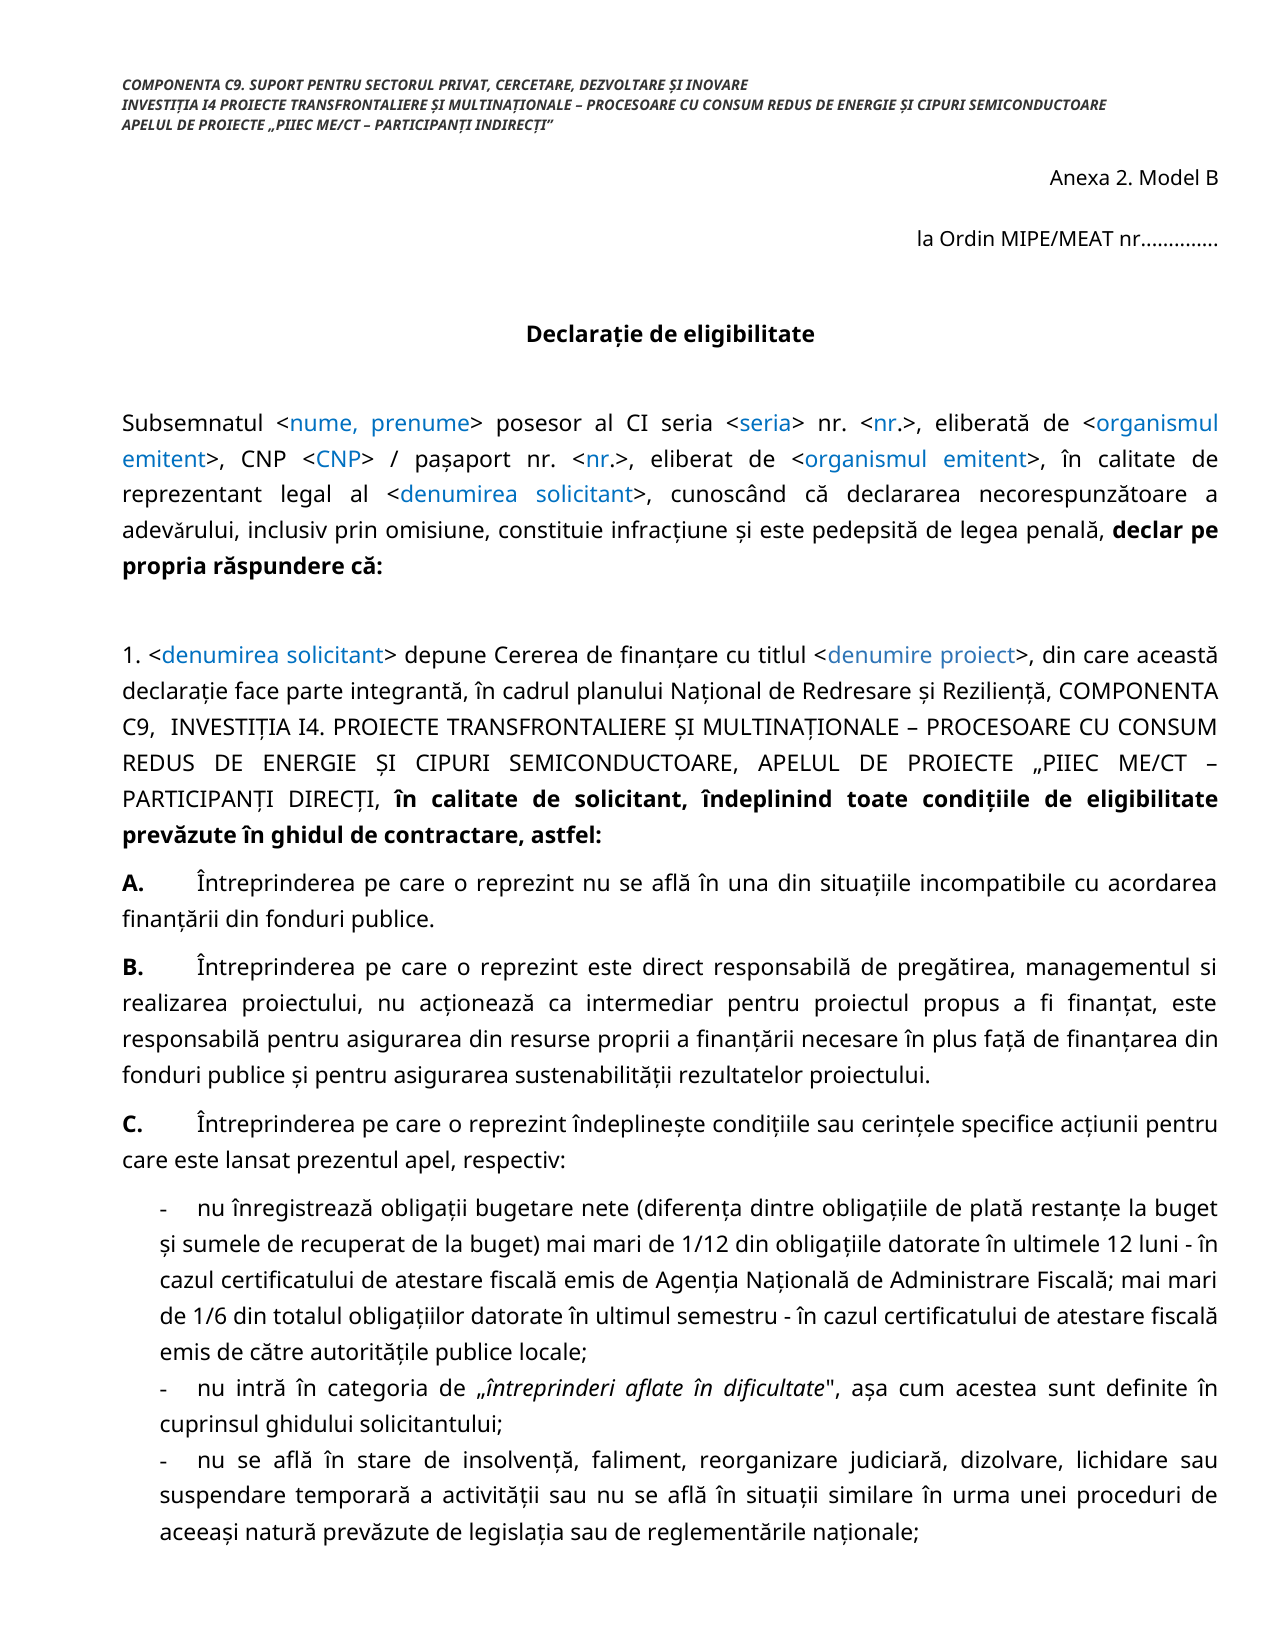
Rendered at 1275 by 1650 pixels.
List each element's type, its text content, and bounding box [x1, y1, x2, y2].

list nu înregistrează obligații bugetare nete (diferența dintre obligațiile de plată restanțe la buget și sumele de recuperat de la buget) mai mari de 1/12 din obligațiile datorate în ultimele 12 luni - în cazul certificatului de atestare fiscală emis de Agenția Națională de Administrare Fiscală; mai mari de 1/6 din totalul obligațiilor datorate în ultimul semestru - în cazul certificatului de atestare fiscală emis de către autoritățile publice locale; [159, 1192, 1219, 1367]
list nu se află în stare de insolvență, faliment, reorganizare judiciară, dizolvare, lichidare sau suspendare temporară a activității sau nu se află în situații similare în urma unei proceduri de aceeași natură prevăzute de legislația sau de reglementările naționale; [159, 1443, 1219, 1547]
text Subsemnatul <nume, prenume> posesor al CI seria <seria> nr. <nr.>, eliberată de <organismul emitent>, CNP <CNP> / paşaport nr. <nr.>, eliberat de <organismul emitent>, în calitate de reprezentant legal al <denumirea solicitant>, cunoscând că declararea necorespunzătoare a adevǎrului, inclusiv prin omisiune, constituie infracţiune şi este pedepsită de legea penală, declar pe propria răspundere că: [122, 407, 1219, 582]
list 1. <denumirea solicitant> depune Cererea de finanţare cu titlul <denumire proiect>, din care această declaraţie face parte integrantă, în cadrul planului Național de Redresare și Reziliență, COMPONENTA C9, INVESTIȚIA I4. PROIECTE TRANSFRONTALIERE ȘI MULTINAȚIONALE – PROCESOARE CU CONSUM REDUS DE ENERGIE ȘI CIPURI SEMICONDUCTOARE, APELUL DE PROIECTE „PIIEC ME/CT – PARTICIPANȚI DIRECȚI, în calitate de solicitant, îndeplinind toate condițiile de eligibilitate prevăzute în ghidul de contractare, astfel: [122, 639, 1219, 850]
text la Ordin MIPE/MEAT nr.............. [122, 224, 1219, 253]
list Întreprinderea pe care o reprezint nu se află în una din situaţiile incompatibile cu acordarea finanţării din fonduri publice. [122, 867, 1219, 934]
list Întreprinderea pe care o reprezint este direct responsabilă de pregătirea, managementul si realizarea proiectului, nu acţionează ca intermediar pentru proiectul propus a fi finanţat, este responsabilă pentru asigurarea din resurse proprii a finanțării necesare în plus față de finanțarea din fonduri publice și pentru asigurarea sustenabilităţii rezultatelor proiectului. [122, 951, 1219, 1090]
title Declaraţie de eligibilitate [122, 318, 1219, 349]
list nu intră în categoria de „întreprinderi aflate în dificultate", așa cum acestea sunt definite în cuprinsul ghidului solicitantului; [159, 1372, 1219, 1439]
list Întreprinderea pe care o reprezint îndeplinește condiţiile sau cerinţele specifice acţiunii pentru care este lansat prezentul apel, respectiv: [122, 1108, 1219, 1175]
text Anexa 2. Model B [122, 163, 1219, 191]
